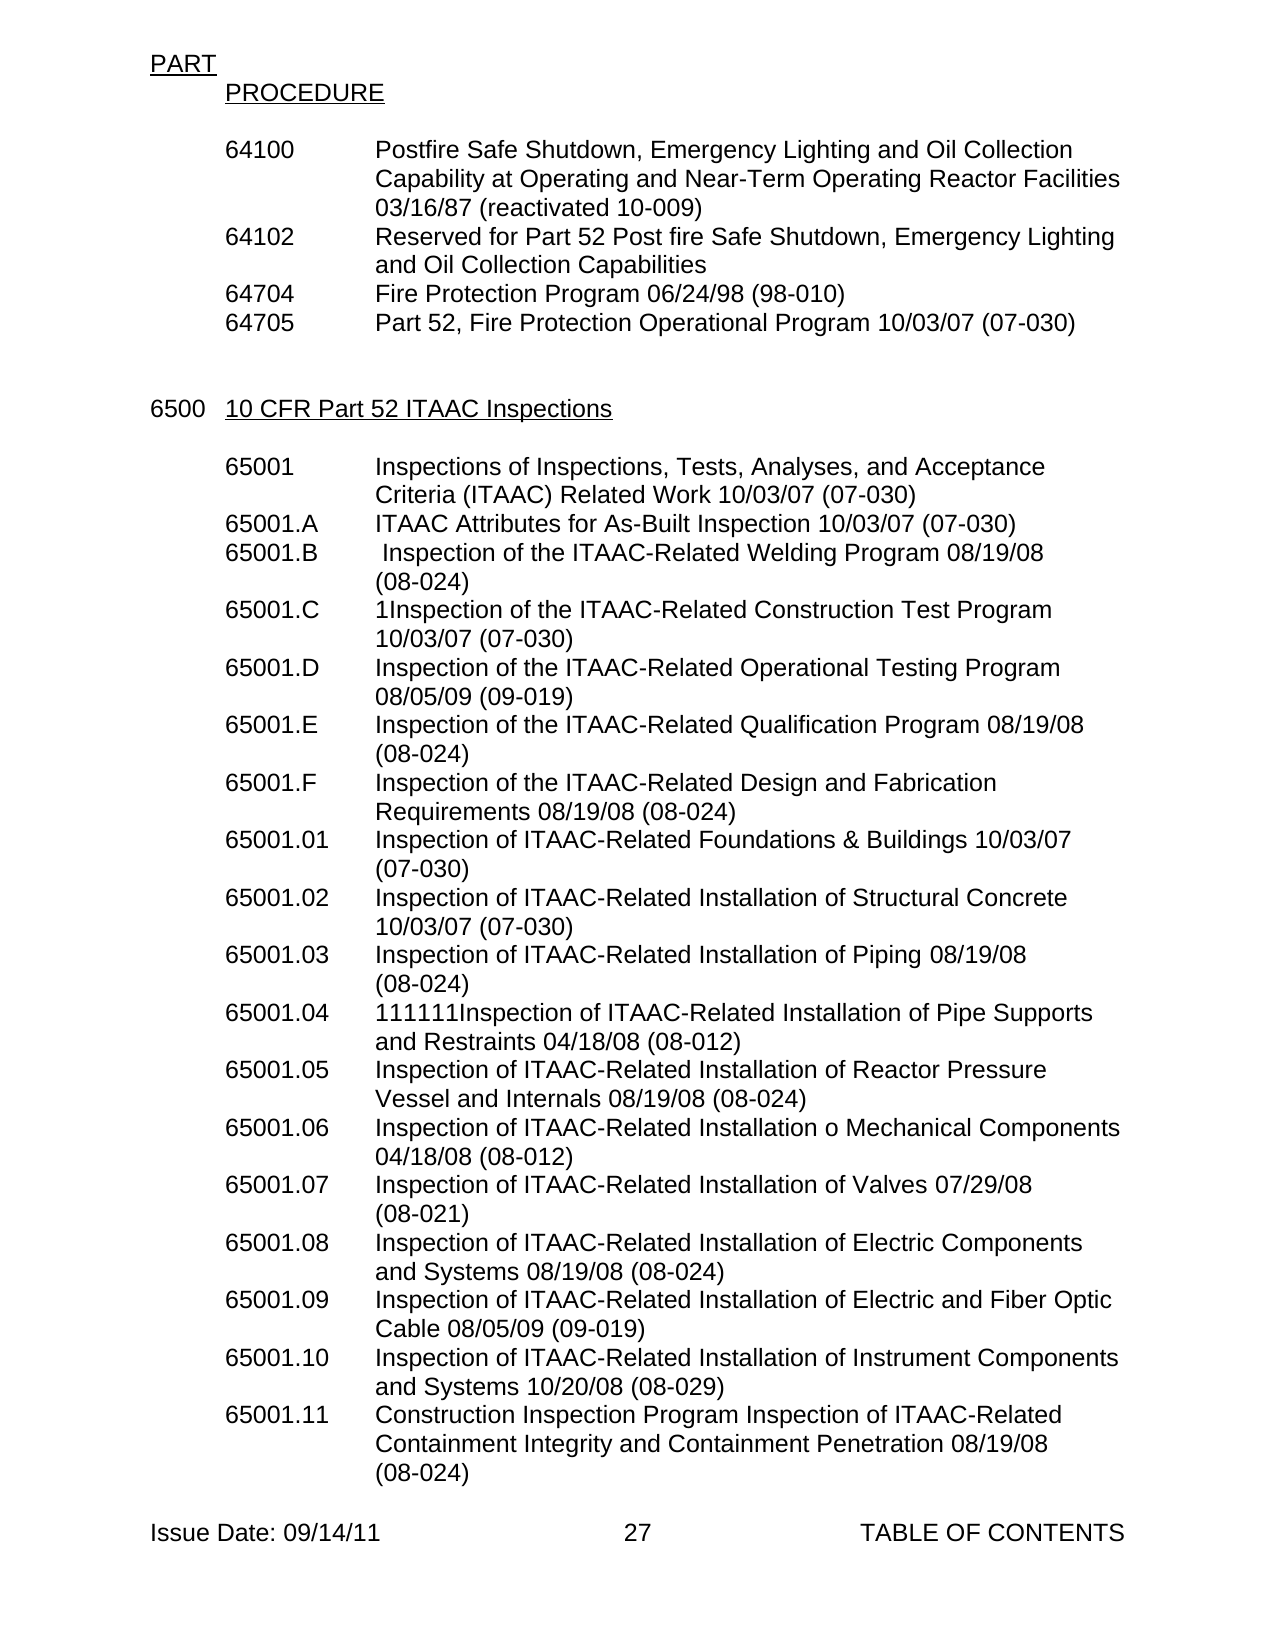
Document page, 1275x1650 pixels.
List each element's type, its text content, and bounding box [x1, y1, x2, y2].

text 64705 Part 52, Fire Protection Operational Program 10/03/07 (07-030) [150, 308, 1125, 337]
text 65001.B Inspection of the ITAAC-Related Welding Program 08/19/08 [150, 538, 1125, 567]
text 65001.06 Inspection of ITAAC-Related Installation o Mechanical Components 04/18/08 (08-012) [150, 1113, 1125, 1170]
text (08-021) [150, 1199, 1125, 1228]
text 65001.05 Inspection of ITAAC-Related Installation of Reactor Pressure Vessel and Internals 08/19/08 (08-024) [150, 1055, 1125, 1113]
text 65001.C Inspection of the ITAAC-Related Construction Test Program 10/03/07 (07-030) [225, 595, 1125, 653]
text (08-024) [150, 969, 1125, 998]
text 64100 Postfire Safe Shutdown, Emergency Lighting and Oil Collection Capability at Operating and Near-Term Operating Reactor Facilities 03/16/87 (reactivated 10-009) [150, 135, 1125, 222]
text 64704 Fire Protection Program 06/24/98 (98-010) [150, 279, 1125, 308]
text 65001.07 Inspection of ITAAC-Related Installation of Valves 07/29/08 [150, 1170, 1125, 1199]
text (08-024) [150, 1458, 1125, 1487]
text 65001.11 Construction Inspection Program Inspection of ITAAC-Related Containment Integrity and Containment Penetration 08/19/08 [150, 1400, 1125, 1458]
text (07-030) [150, 854, 1125, 883]
text 65001 Inspections of Inspections, Tests, Analyses, and Acceptance Criteria (ITAAC) Related Work 10/03/07 (07-030) [150, 452, 1125, 509]
text 65001.09 Inspection of ITAAC-Related Installation of Electric and Fiber Optic Cable 08/05/09 (09-019) [150, 1285, 1125, 1343]
text 65001.F Inspection of the ITAAC-Related Design and Fabrication Requirements 08/19/08 (08-024) [225, 768, 1125, 825]
text 65001.A ITAAC Attributes for As-Built Inspection 10/03/07 (07-030) [150, 509, 1125, 538]
text 65001.D Inspection of the ITAAC-Related Operational Testing Program 08/05/09 (09-019) [225, 653, 1125, 710]
text 65001.08 Inspection of ITAAC-Related Installation of Electric Components and Systems 08/19/08 (08-024) [150, 1228, 1125, 1285]
text 65001.10 Inspection of ITAAC-Related Installation of Instrument Components and Systems 10/20/08 (08-029) [150, 1343, 1125, 1400]
text 65001.E Inspection of the ITAAC-Related Qualification Program 08/19/08 (08-024) [225, 710, 1125, 768]
text 65001.04 Inspection of ITAAC-Related Installation of Pipe Supports and Restraints 04/18/08 (08-012) [150, 998, 1125, 1055]
text 64102 Reserved for Part 52 Post fire Safe Shutdown, Emergency Lighting and Oil Collection Capabilities [150, 222, 1125, 279]
text 6500 10 CFR Part 52 ITAAC Inspections [150, 394, 1125, 423]
text 65001.02 Inspection of ITAAC-Related Installation of Structural Concrete 10/03/07 (07-030) [150, 883, 1125, 940]
text (08-024) [150, 567, 1125, 595]
text 65001.01 Inspection of ITAAC-Related Foundations & Buildings 10/03/07 [150, 825, 1125, 854]
text 65001.03 Inspection of ITAAC-Related Installation of Piping 08/19/08 [150, 940, 1125, 969]
